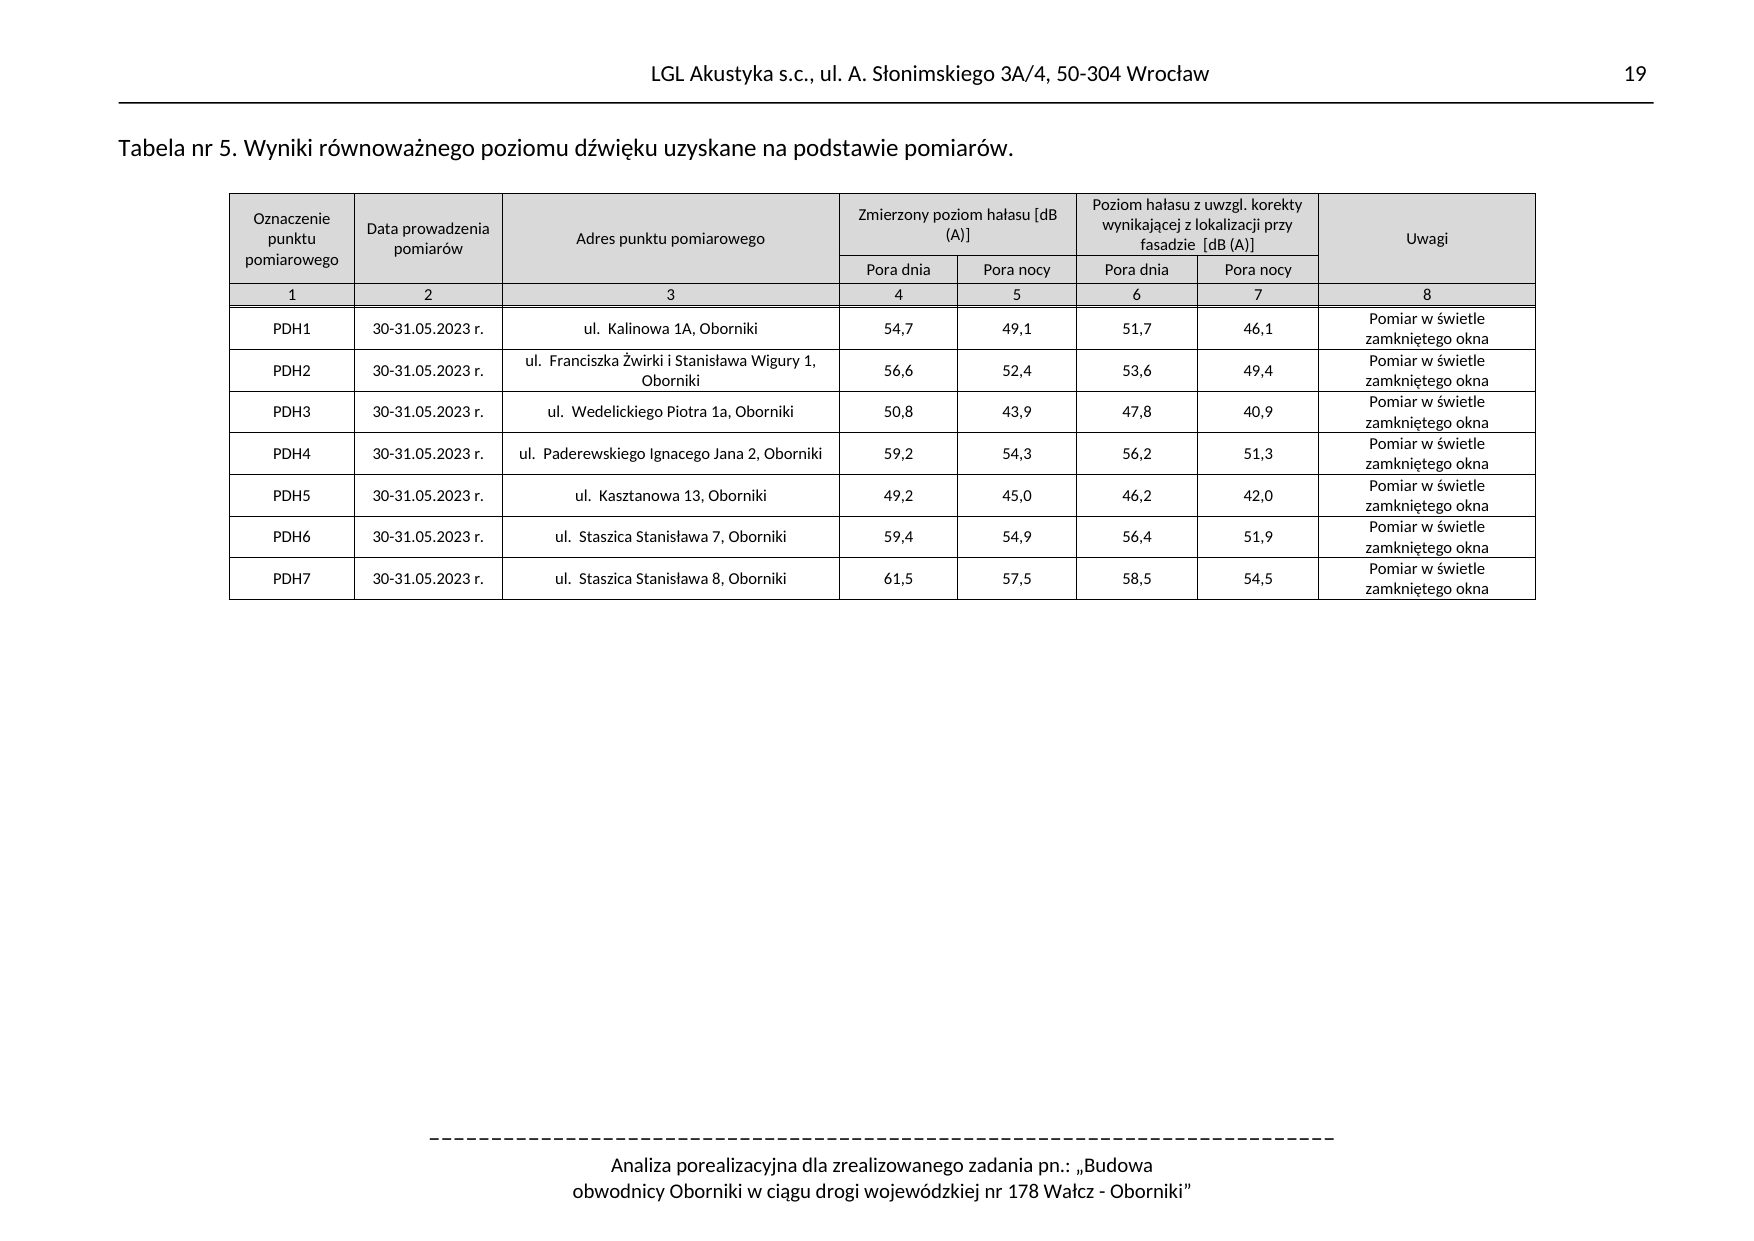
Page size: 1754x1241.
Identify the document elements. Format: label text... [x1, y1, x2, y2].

table_cell ul. Kasztanowa 13, Oborniki [503, 475, 839, 516]
table_cell Pora dnia [840, 256, 957, 283]
table_header Adres punktu pomiarowego [503, 194, 839, 283]
table_cell Pomiar w świetle zamkniętego okna [1319, 517, 1535, 557]
table_cell 56,2 [1077, 433, 1197, 474]
table_cell 54,5 [1198, 558, 1318, 599]
table_cell Pomiar w świetle zamkniętego okna [1319, 475, 1535, 516]
table_cell 1 [230, 284, 354, 305]
table_cell 52,4 [958, 350, 1076, 391]
table_cell 46,1 [1198, 308, 1318, 349]
table_cell 45,0 [958, 475, 1076, 516]
table_header Zmierzony poziom hałasu [dB (A)] [840, 194, 1076, 255]
table_cell 59,2 [840, 433, 957, 474]
table_cell ul. Staszica Stanisława 7, Oborniki [503, 517, 839, 557]
table_cell 58,5 [1077, 558, 1197, 599]
table_cell 30-31.05.2023 r. [355, 392, 502, 432]
table_cell 30-31.05.2023 r. [355, 308, 502, 349]
table_cell 51,7 [1077, 308, 1197, 349]
table_cell ul. Staszica Stanisława 8, Oborniki [503, 558, 839, 599]
table_header Uwagi [1319, 194, 1535, 283]
table_cell 40,9 [1198, 392, 1318, 432]
table_cell ul. Kalinowa 1A, Oborniki [503, 308, 839, 349]
table_cell PDH6 [230, 517, 354, 557]
table_cell 30-31.05.2023 r. [355, 433, 502, 474]
table_cell 5 [958, 284, 1076, 305]
table_cell 3 [503, 284, 839, 305]
table_cell 51,3 [1198, 433, 1318, 474]
table_cell ul. Wedelickiego Piotra 1a, Oborniki [503, 392, 839, 432]
table_header Data prowadzenia pomiarów [355, 194, 502, 283]
table_cell PDH5 [230, 475, 354, 516]
table_header Oznaczenie punktu pomiarowego [230, 194, 354, 283]
table_cell 59,4 [840, 517, 957, 557]
table_cell 8 [1319, 284, 1535, 305]
table_cell 54,3 [958, 433, 1076, 474]
table_cell Pora dnia [1077, 256, 1197, 283]
table_cell 61,5 [840, 558, 957, 599]
table_cell 7 [1198, 284, 1318, 305]
table_cell 30-31.05.2023 r. [355, 475, 502, 516]
table_cell Pomiar w świetle zamkniętego okna [1319, 350, 1535, 391]
table_cell PDH3 [230, 392, 354, 432]
table_cell Pomiar w świetle zamkniętego okna [1319, 558, 1535, 599]
table_cell 54,7 [840, 308, 957, 349]
table_cell ul. Franciszka Żwirki i Stanisława Wigury 1, Oborniki [503, 350, 839, 391]
table_cell 51,9 [1198, 517, 1318, 557]
text Tabela nr 5. Wyniki równoważnego poziomu dźwięku uzyskane na podstawie pomiarów. [118, 132, 1646, 162]
table_cell Pomiar w świetle zamkniętego okna [1319, 392, 1535, 432]
table_cell 30-31.05.2023 r. [355, 517, 502, 557]
table_cell 57,5 [958, 558, 1076, 599]
table_cell PDH4 [230, 433, 354, 474]
table_cell 56,4 [1077, 517, 1197, 557]
table_cell Pomiar w świetle zamkniętego okna [1319, 308, 1535, 349]
table_cell PDH7 [230, 558, 354, 599]
table_cell 2 [355, 284, 502, 305]
table_cell PDH1 [230, 308, 354, 349]
table_cell 56,6 [840, 350, 957, 391]
table_cell PDH2 [230, 350, 354, 391]
table_cell 6 [1077, 284, 1197, 305]
table_cell Pora nocy [958, 256, 1076, 283]
table_cell Pomiar w świetle zamkniętego okna [1319, 433, 1535, 474]
table_header Poziom hałasu z uwzgl. korekty wynikającej z lokalizacji przy fasadzie [dB (A)] [1077, 194, 1318, 255]
table_cell 47,8 [1077, 392, 1197, 432]
table_cell 43,9 [958, 392, 1076, 432]
table_cell 30-31.05.2023 r. [355, 558, 502, 599]
table_cell 30-31.05.2023 r. [355, 350, 502, 391]
table_cell 53,6 [1077, 350, 1197, 391]
table_cell 46,2 [1077, 475, 1197, 516]
table_cell 49,4 [1198, 350, 1318, 391]
table_cell 50,8 [840, 392, 957, 432]
table_cell 42,0 [1198, 475, 1318, 516]
table_cell ul. Paderewskiego Ignacego Jana 2, Oborniki [503, 433, 839, 474]
table_cell 54,9 [958, 517, 1076, 557]
table_cell 4 [840, 284, 957, 305]
table_cell 49,2 [840, 475, 957, 516]
table_cell Pora nocy [1198, 256, 1318, 283]
table_cell 49,1 [958, 308, 1076, 349]
